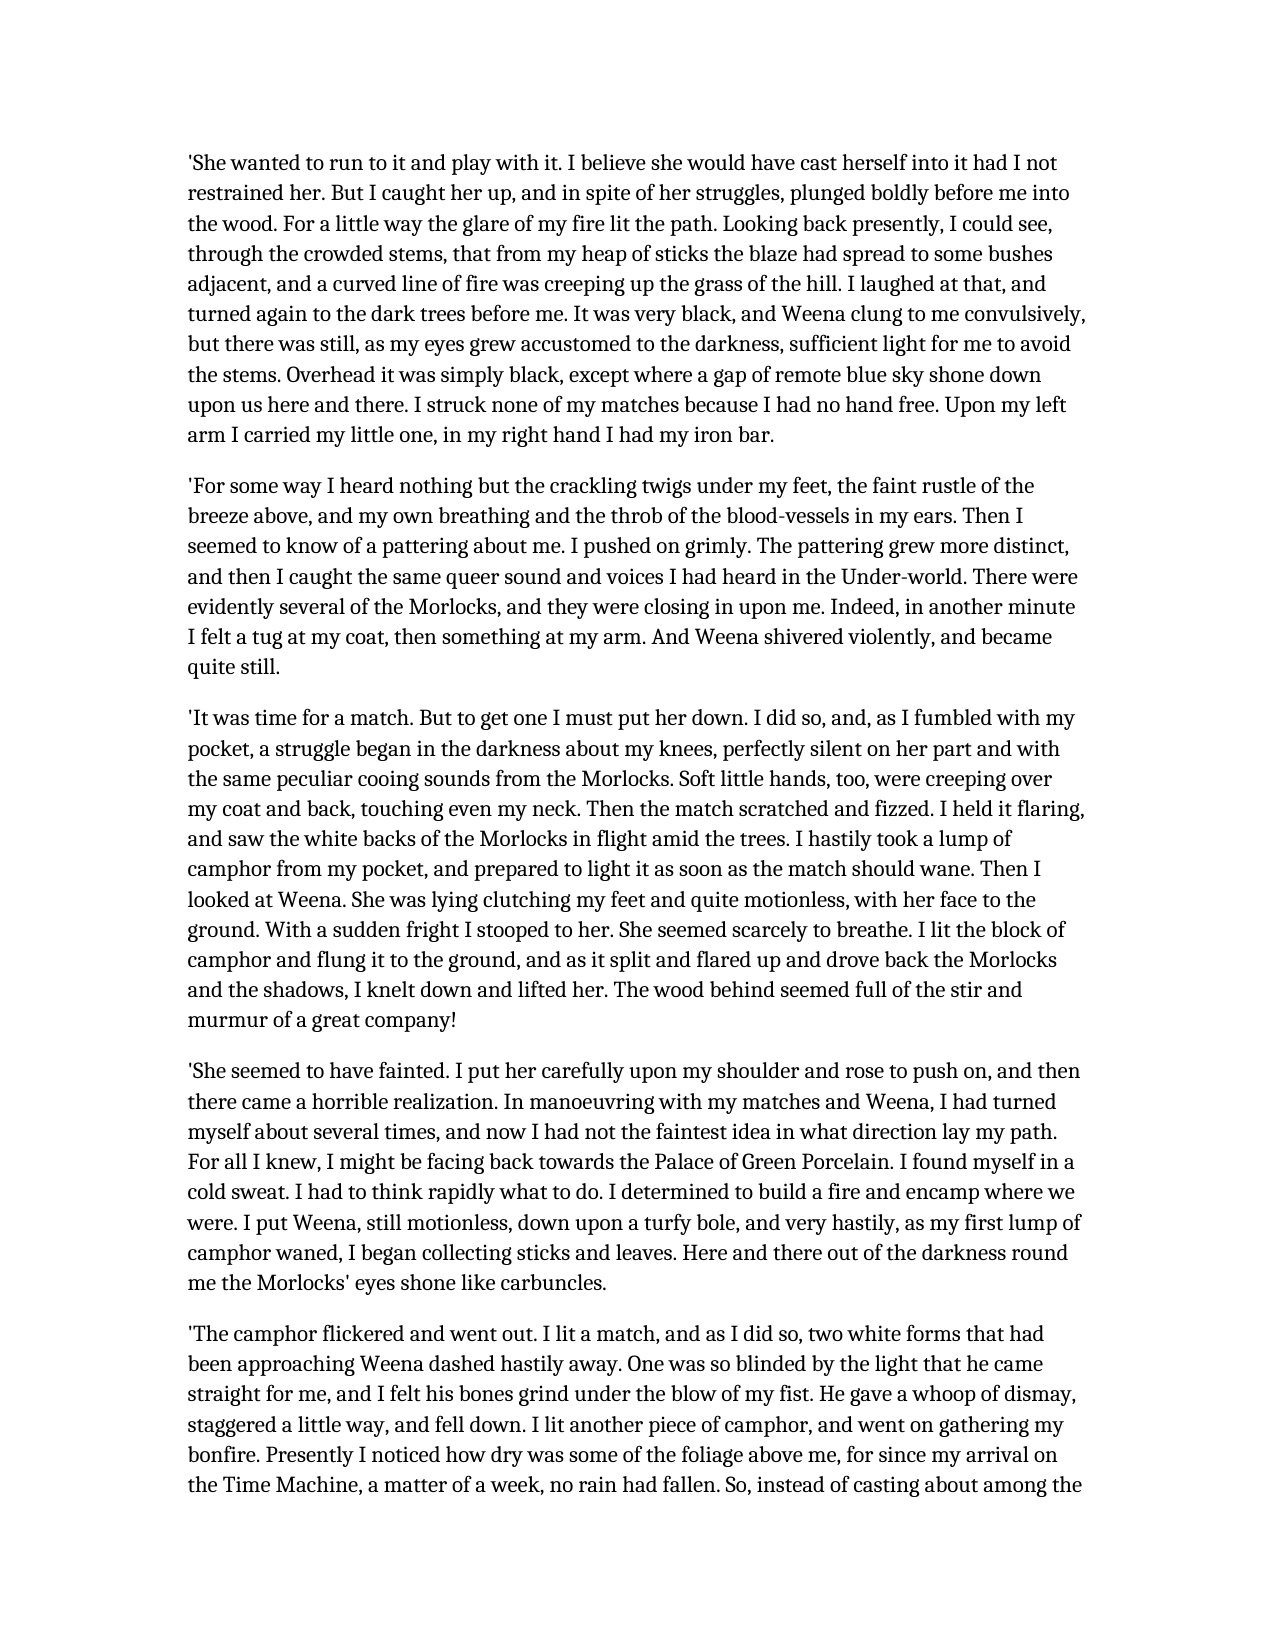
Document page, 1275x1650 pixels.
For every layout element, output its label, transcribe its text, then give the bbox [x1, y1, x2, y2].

text 'It was time for a match. But to get one I must put her down. I did so, and, as I fumbled with my pocket, a struggle began in the darkness about my knees, perfectly silent on her part and with the same peculiar cooing sounds from the Morlocks. Soft little hands, too, were creeping over my coat and back, touching even my neck. Then the match scratched and fizzed. I held it flaring, and saw the white backs of the Morlocks in flight amid the trees. I hastily took a lump of camphor from my pocket, and prepared to light it as soon as the match should wane. Then I looked at Weena. She was lying clutching my feet and quite motionless, with her face to the ground. With a sudden fright I stooped to her. She seemed scarcely to breathe. I lit the block of camphor and flung it to the ground, and as it split and flared up and drove back the Morlocks and the shadows, I knelt down and lifted her. The wood behind seemed full of the stir and murmur of a great company! [187, 705, 1087, 1034]
text 'She seemed to have fainted. I put her carefully upon my shoulder and rose to push on, and then there came a horrible realization. In manoeuvring with my matches and Weena, I had turned myself about several times, and now I had not the faintest idea in what direction lay my path. For all I knew, I might be facing back towards the Palace of Green Porcelain. I found myself in a cold sweat. I had to think rapidly what to do. I determined to build a fire and encamp where we were. I put Weena, still motionless, down upon a turfy bole, and very hastily, as my first lump of camphor waned, I began collecting sticks and leaves. Here and there out of the darkness round me the Morlocks' eyes shone like carbuncles. [187, 1058, 1087, 1296]
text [187, 1321, 1087, 1498]
text 'For some way I heard nothing but the crackling twigs under my feet, the faint rustle of the breeze above, and my own breathing and the throb of the blood-vessels in my ears. Then I seemed to know of a pattering about me. I pushed on grimly. The pattering grew more distinct, and then I caught the same queer sound and voices I had heard in the Under-world. There were evidently several of the Morlocks, and they were closing in upon me. Indeed, in another minute I felt a tug at my coat, then something at my arm. And Weena shivered violently, and became quite still. [187, 473, 1087, 681]
text 'She wanted to run to it and play with it. I believe she would have cast herself into it had I not restrained her. But I caught her up, and in spite of her struggles, plunged boldly before me into the wood. For a little way the glare of my fire lit the path. Looking back presently, I could see, through the crowded stems, that from my heap of sticks the blaze had spread to some bushes adjacent, and a curved line of fire was creeping up the grass of the hill. I laughed at that, and turned again to the dark trees before me. It was very black, and Weena clung to me convulsively, but there was still, as my eyes grew accustomed to the darkness, sufficient light for me to avoid the stems. Overhead it was simply black, except where a gap of remote blue sky shone down upon us here and there. I struck none of my matches because I had no hand free. Upon my left arm I carried my little one, in my right hand I had my iron bar. [187, 150, 1087, 448]
